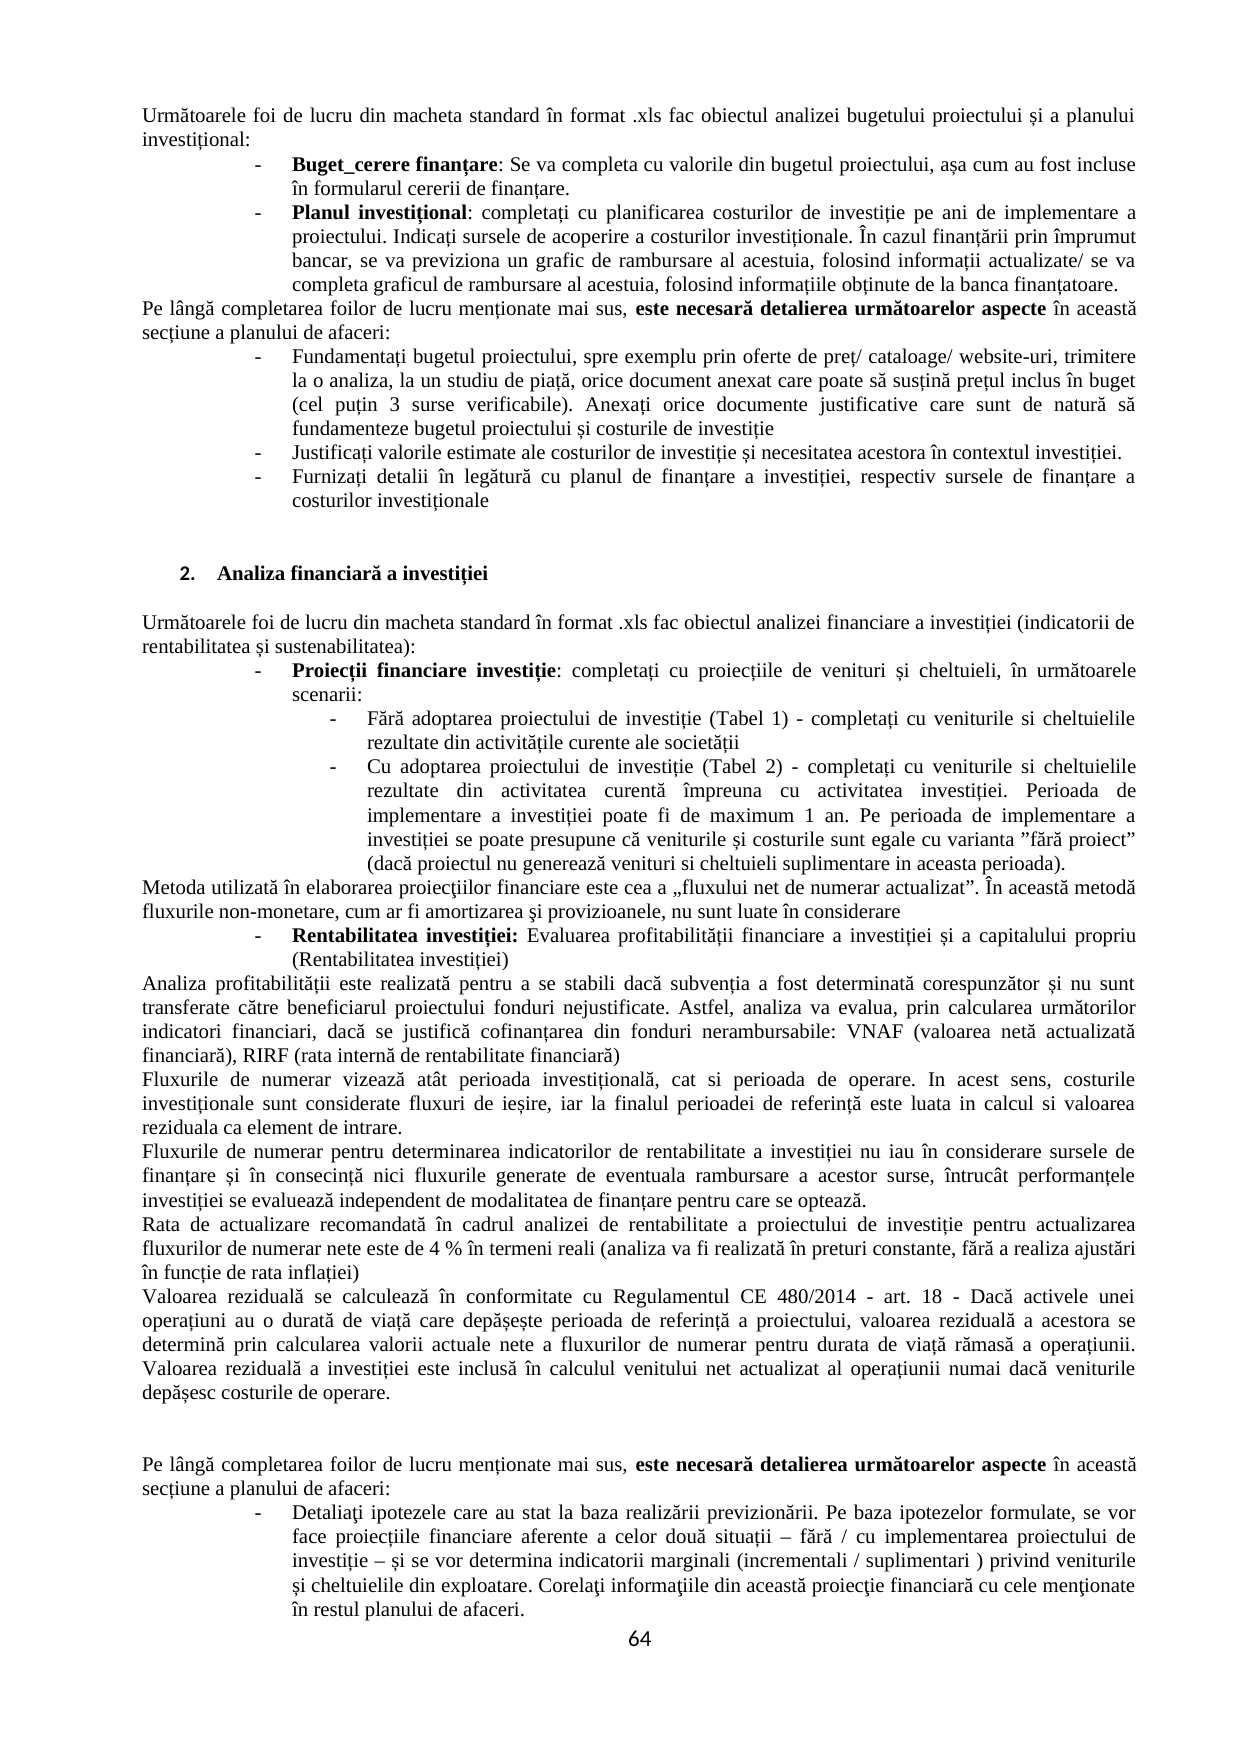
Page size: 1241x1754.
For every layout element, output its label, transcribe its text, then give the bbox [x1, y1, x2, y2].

list Proiecții financiare investiție: completați cu proiecțiile de venituri și cheltuieli, în următoarele scenarii: [254, 658, 1137, 706]
text Metoda utilizată în elaborarea proiecţiilor financiare este cea a „fluxului net de numerar actualizat”. În această metodă fluxurile non-monetare, cum ar fi amortizarea şi provizioanele, nu sunt luate în considerare [142, 875, 1137, 923]
list Analiza financiară a investiției [179, 561, 1137, 586]
list Planul investițional: completați cu planificarea costurilor de investiție pe ani de implementare a proiectului. Indicați sursele de acoperire a costurilor investiționale. În cazul finanțării prin împrumut bancar, se va previziona un grafic de rambursare al acestuia, folosind informații actualizate/ se va completa graficul de rambursare al acestuia, folosind informațiile obținute de la banca finanțatoare. [254, 199, 1137, 296]
text Fluxurile de numerar vizează atât perioada investițională, cat si perioada de operare. In acest sens, costurile investiționale sunt considerate fluxuri de ieșire, iar la finalul perioadei de referință este luata in calcul si valoarea reziduala ca element de intrare. [142, 1067, 1137, 1139]
list Rentabilitatea investiției: Evaluarea profitabilității financiare a investiției și a capitalului propriu (Rentabilitatea investiției) [254, 923, 1137, 971]
text Valoarea reziduală se calculează în conformitate cu Regulamentul CE 480/2014 - art. 18 - Dacă activele unei operațiuni au o durată de viață care depășește perioada de referință a proiectului, valoarea reziduală a acestora se determină prin calcularea valorii actuale nete a fluxurilor de numerar pentru durata de viață rămasă a operațiunii. Valoarea reziduală a investiției este inclusă în calculul venitului net actualizat al operațiunii numai dacă veniturile depășesc costurile de operare. [142, 1284, 1137, 1404]
list Justificați valorile estimate ale costurilor de investiție și necesitatea acestora în contextul investiției. [254, 440, 1137, 464]
list Fundamentați bugetul proiectului, spre exemplu prin oferte de preț/ cataloage/ website-uri, trimitere la o analiza, la un studiu de piață, orice document anexat care poate să susțină prețul inclus în buget (cel puțin 3 surse verificabile). Anexați orice documente justificative care sunt de natură să fundamenteze bugetul proiectului și costurile de investiție [254, 344, 1137, 440]
list Fără adoptarea proiectului de investiție (Tabel 1) - completați cu veniturile si cheltuielile rezultate din activitățile curente ale societății [329, 706, 1137, 754]
list Cu adoptarea proiectului de investiție (Tabel 2) - completați cu veniturile si cheltuielile rezultate din activitatea curentă împreuna cu activitatea investiției. Perioada de implementare a investiției poate fi de maximum 1 an. Pe perioada de implementare a investiției se poate presupune că veniturile și costurile sunt egale cu varianta ”fără proiect” (dacă proiectul nu generează venituri si cheltuieli suplimentare in aceasta perioada). [329, 754, 1137, 875]
text Următoarele foi de lucru din macheta standard în format .xls fac obiectul analizei bugetului proiectului și a planului investițional: [142, 103, 1137, 151]
text Rata de actualizare recomandată în cadrul analizei de rentabilitate a proiectului de investiție pentru actualizarea fluxurilor de numerar nete este de 4 % în termeni reali (analiza va fi realizată în preturi constante, fără a realiza ajustări în funcție de rata inflației) [142, 1212, 1137, 1284]
text Pe lângă completarea foilor de lucru menționate mai sus, este necesară detalierea următoarelor aspecte în această secțiune a planului de afaceri: [142, 296, 1137, 344]
text Analiza profitabilității este realizată pentru a se stabili dacă subvenția a fost determinată corespunzător și nu sunt transferate către beneficiarul proiectului fonduri nejustificate. Astfel, analiza va evalua, prin calcularea următorilor indicatori financiari, dacă se justifică cofinanțarea din fonduri nerambursabile: VNAF (valoarea netă actualizată financiară), RIRF (rata internă de rentabilitate financiară) [142, 971, 1137, 1067]
list Furnizați detalii în legătură cu planul de finanțare a investiției, respectiv sursele de finanțare a costurilor investiționale [254, 464, 1137, 512]
list Detaliaţi ipotezele care au stat la baza realizării previzionării. Pe baza ipotezelor formulate, se vor face proiecțiile financiare aferente a celor două situații – fără / cu implementarea proiectului de investiție – și se vor determina indicatorii marginali (incrementali / suplimentari ) privind veniturile și cheltuielile din exploatare. Corelaţi informaţiile din această proiecţie financiară cu cele menţionate în restul planului de afaceri. [254, 1500, 1137, 1621]
text Pe lângă completarea foilor de lucru menționate mai sus, este necesară detalierea următoarelor aspecte în această secțiune a planului de afaceri: [142, 1452, 1137, 1500]
text Următoarele foi de lucru din macheta standard în format .xls fac obiectul analizei financiare a investiției (indicatorii de rentabilitatea și sustenabilitatea): [142, 610, 1137, 658]
text Fluxurile de numerar pentru determinarea indicatorilor de rentabilitate a investiției nu iau în considerare sursele de finanțare și în consecință nici fluxurile generate de eventuala rambursare a acestor surse, întrucât performanțele investiției se evaluează independent de modalitatea de finanțare pentru care se optează. [142, 1139, 1137, 1212]
list Buget_cerere finanțare: Se va completa cu valorile din bugetul proiectului, așa cum au fost incluse în formularul cererii de finanțare. [254, 151, 1137, 199]
